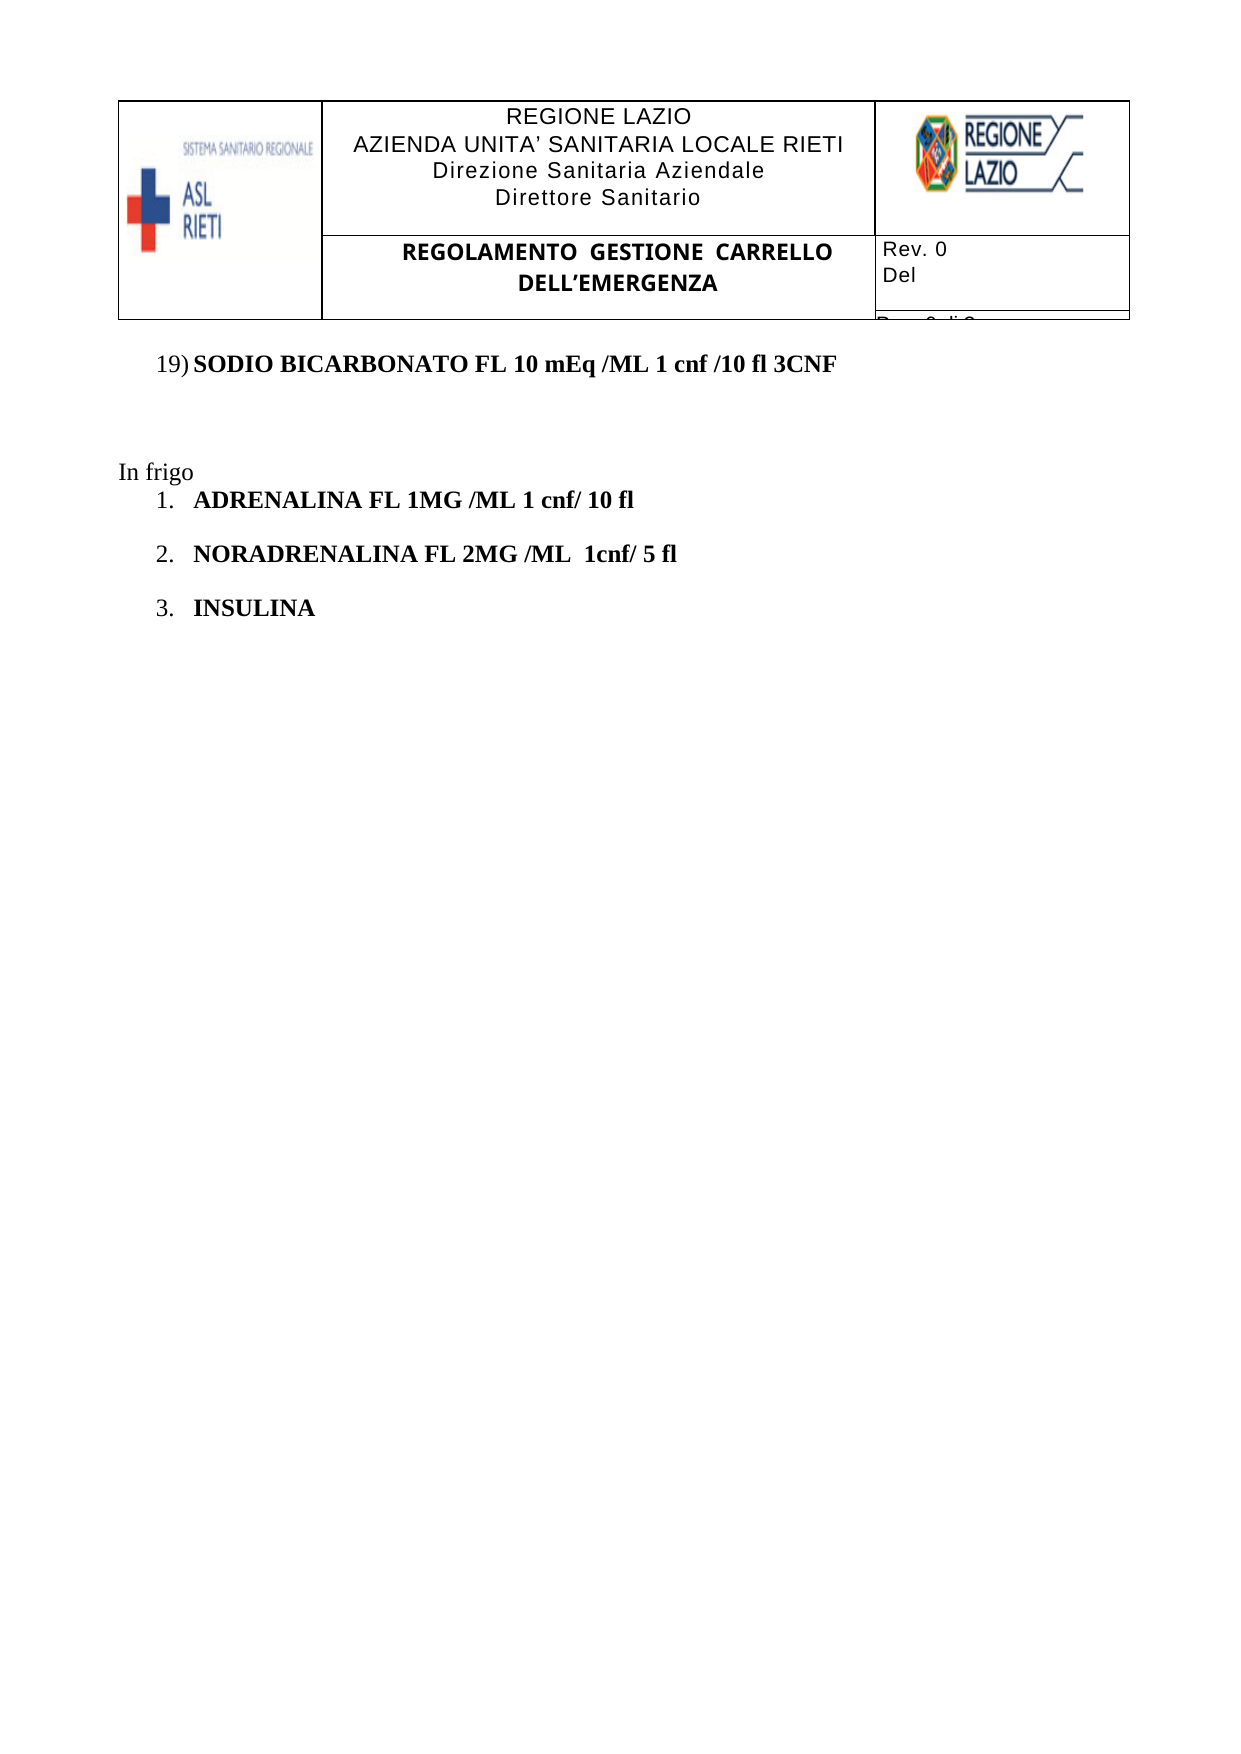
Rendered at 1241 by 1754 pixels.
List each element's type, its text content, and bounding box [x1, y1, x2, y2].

text In frigo [118, 457, 1122, 485]
picture [914, 112, 1085, 196]
picture [125, 135, 316, 266]
list SODIO BICARBONATO FL 10 mEq /ML 1 cnf /10 fl 3CNF [156, 349, 1122, 378]
list NORADRENALINA FL 2MG /ML 1cnf/ 5 fl [156, 539, 1122, 568]
list ADRENALINA FL 1MG /ML 1 cnf/ 10 fl [156, 485, 1122, 514]
list INSULINA [156, 593, 1122, 622]
